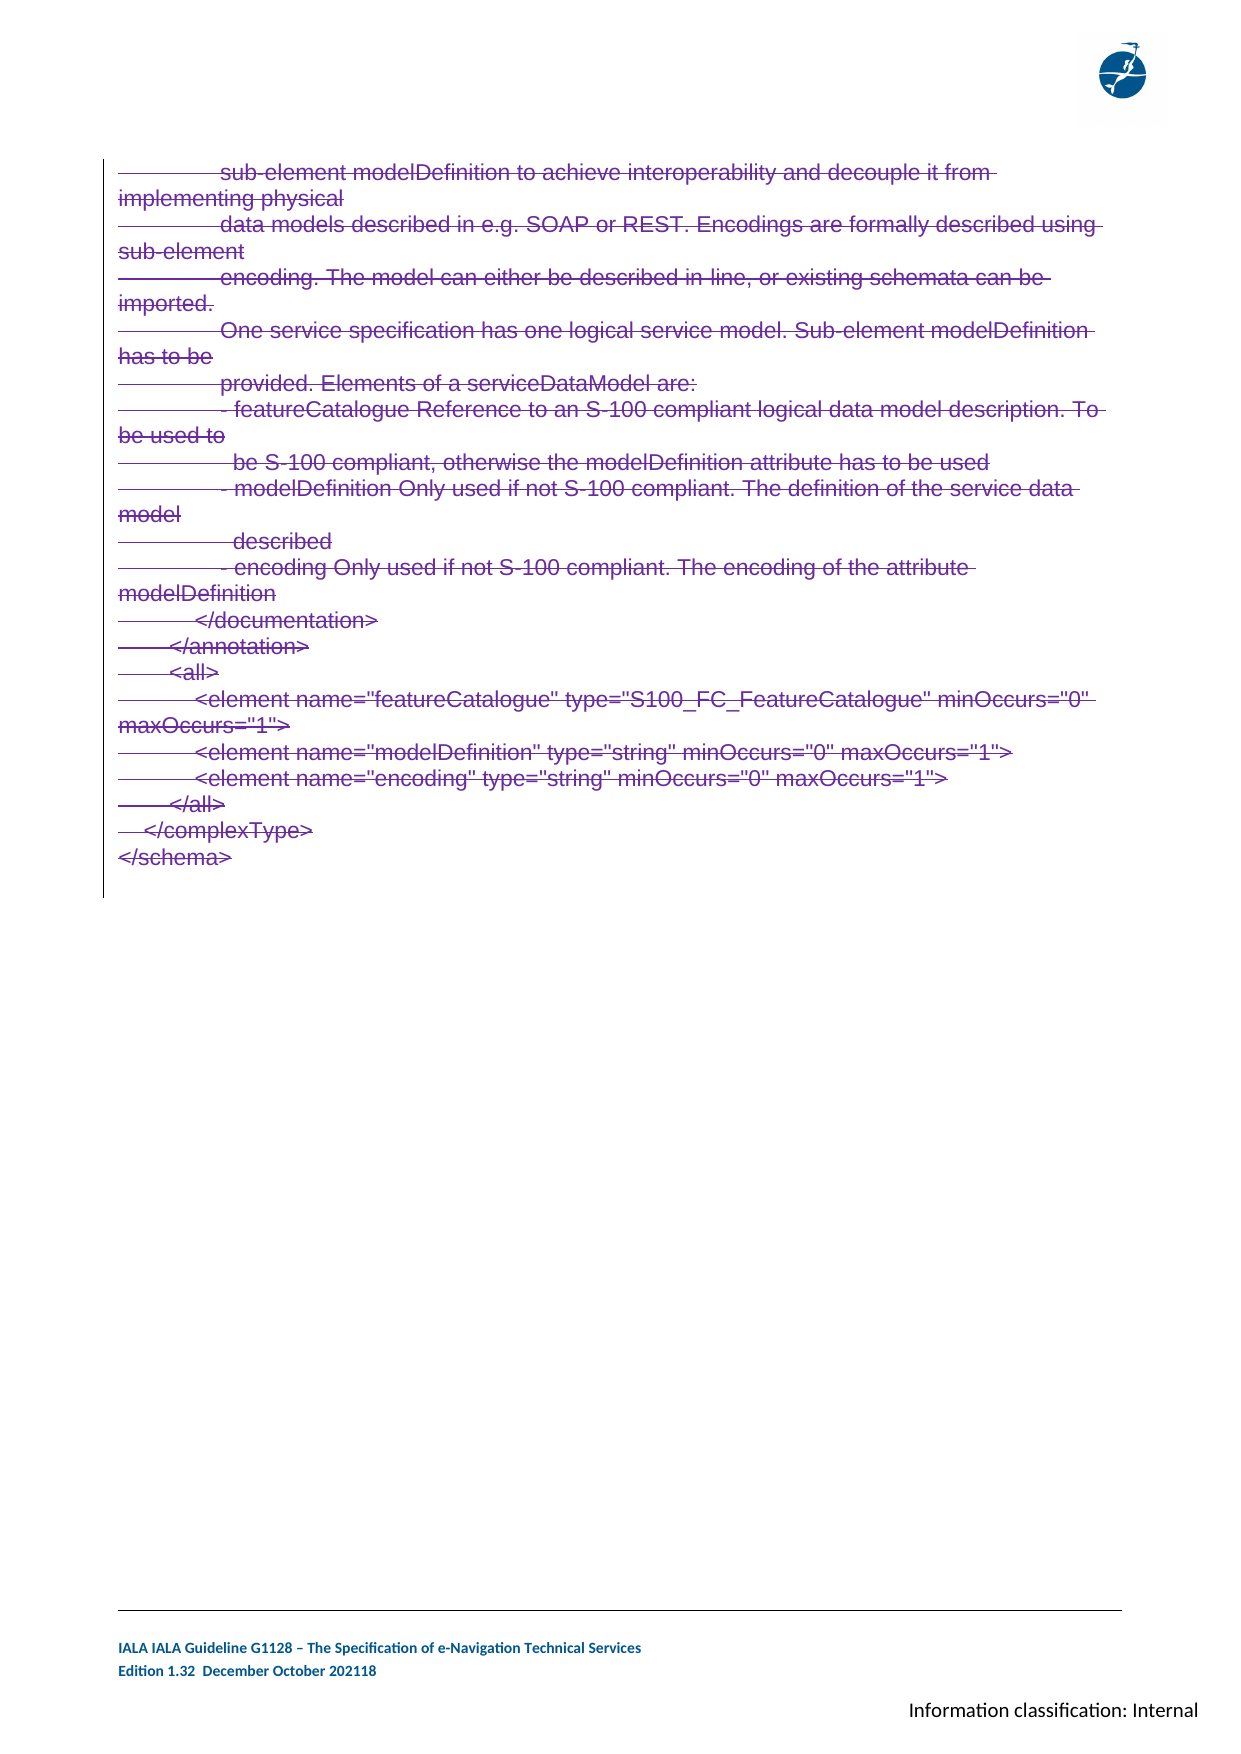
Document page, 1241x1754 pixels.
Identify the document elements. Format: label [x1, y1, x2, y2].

picture [1076, 34, 1169, 126]
